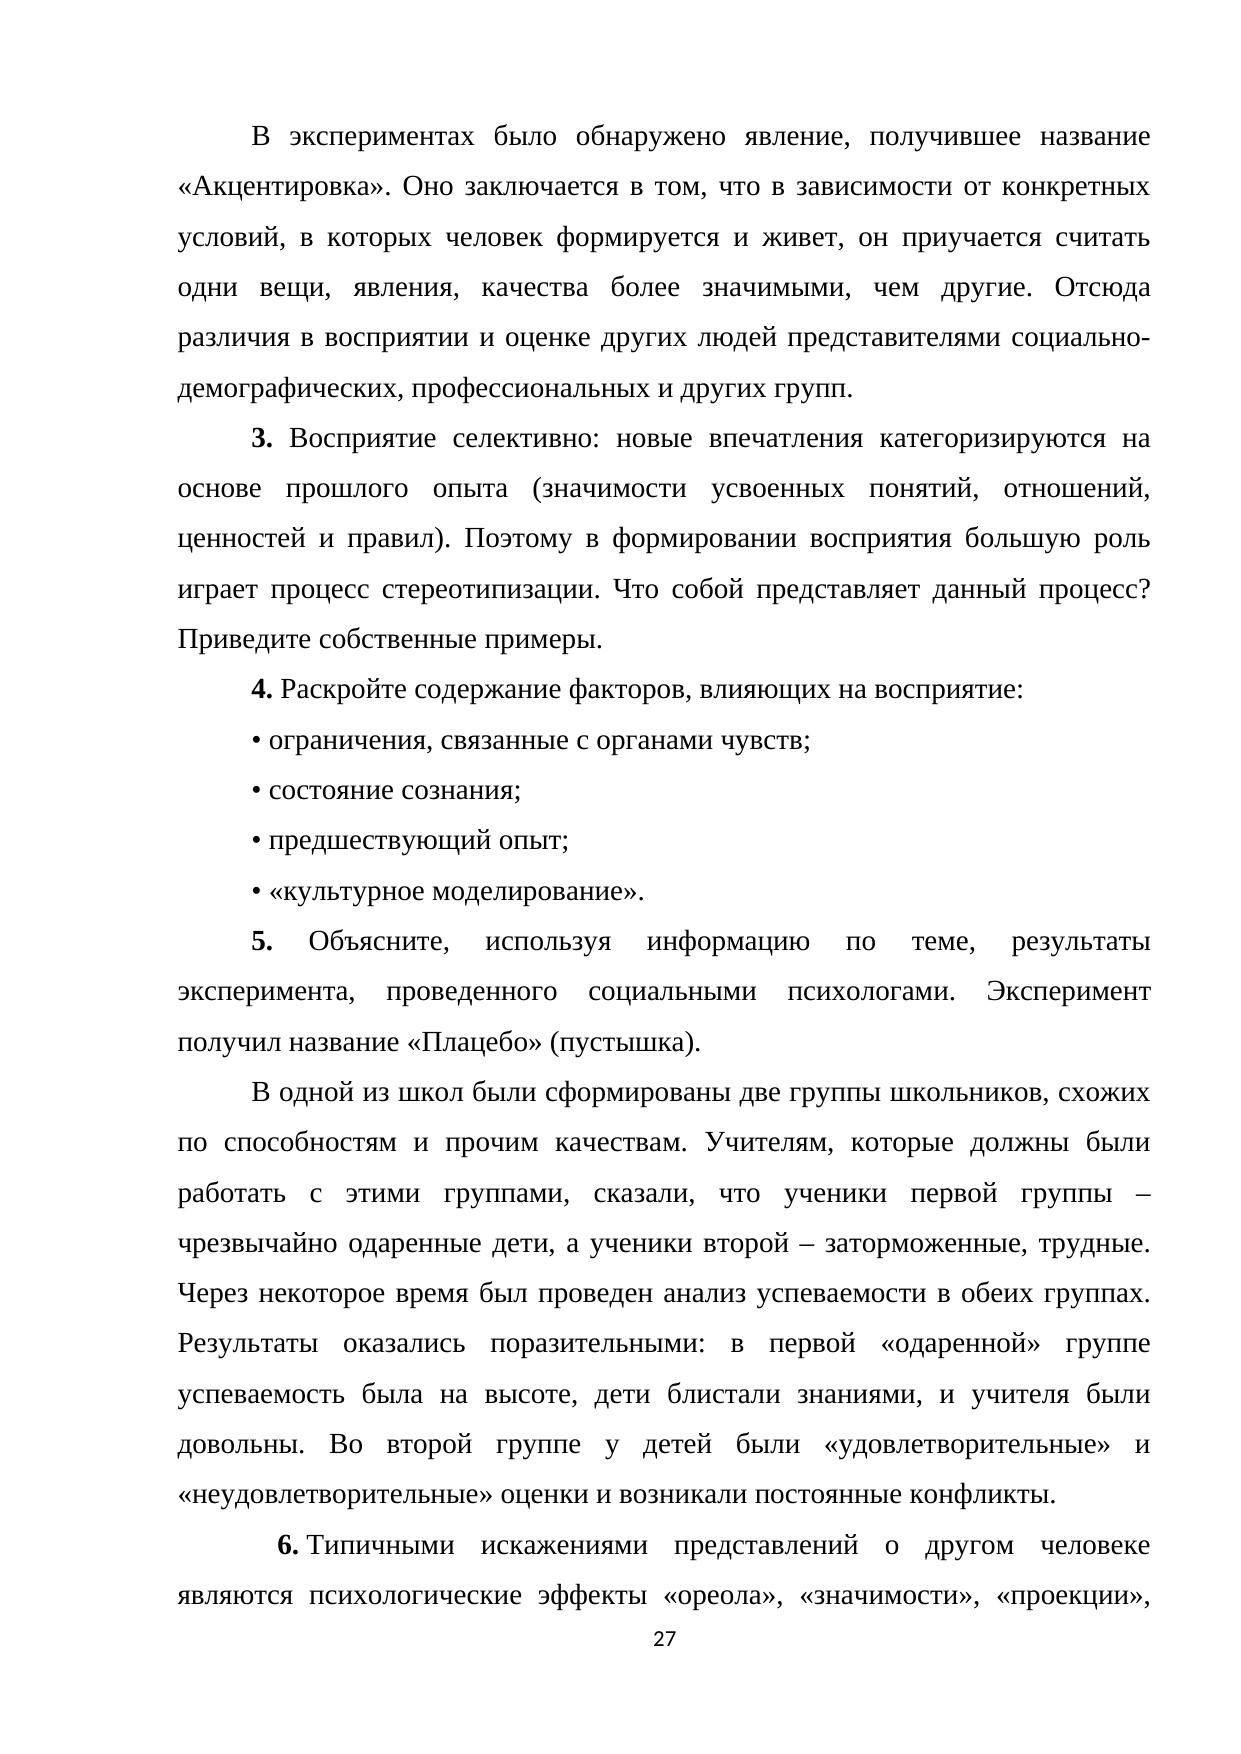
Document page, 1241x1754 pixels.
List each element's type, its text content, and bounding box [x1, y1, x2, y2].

text • предшествующий опыт; [177, 822, 1152, 856]
text 4. Раскройте содержание факторов, влияющих на восприятие: [177, 672, 1152, 705]
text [177, 1527, 1152, 1611]
text • ограничения, связанные с органами чувств; [177, 722, 1152, 755]
text • состояние сознания; [177, 772, 1152, 806]
text В одной из школ были сформированы две группы школьников, схожих по способностям и прочим качествам. Учителям, которые должны были работать с этими группами, сказали, что ученики первой группы – чрезвычайно одаренные дети, а ученики второй – заторможенные, трудные. Через некоторое время был проведен анализ успеваемости в обеих группах. Результаты оказались поразительными: в первой «одаренной» группе успеваемость была на высоте, дети блистали знаниями, и учителя были довольны. Во второй группе у детей были «удовлетворительные» и «неудовлетворительные» оценки и возникали постоянные конфликты. [177, 1074, 1152, 1510]
text 3. Восприятие селективно: новые впечатления категоризируются на основе прошлого опыта (значимости усвоенных понятий, отношений, ценностей и правил). Поэтому в формировании восприятия большую роль играет процесс стереотипизации. Что собой представляет данный процесс? Приведите собственные примеры. [177, 420, 1152, 655]
text В экспериментах было обнаружено явление, получившее название «Акцентировка». Оно заключается в том, что в зависимости от конкретных условий, в которых человек формируется и живет, он приучается считать одни вещи, явления, качества более значимыми, чем другие. Отсюда различия в восприятии и оценке других людей представителями социально-демографических, профессиональных и других групп. [177, 118, 1152, 403]
text • «культурное моделирование». [177, 873, 1152, 906]
text 5. Объясните, используя информацию по теме, результаты эксперимента, проведенного социальными психологами. Эксперимент получил название «Плацебо» (пустышка). [177, 923, 1152, 1057]
